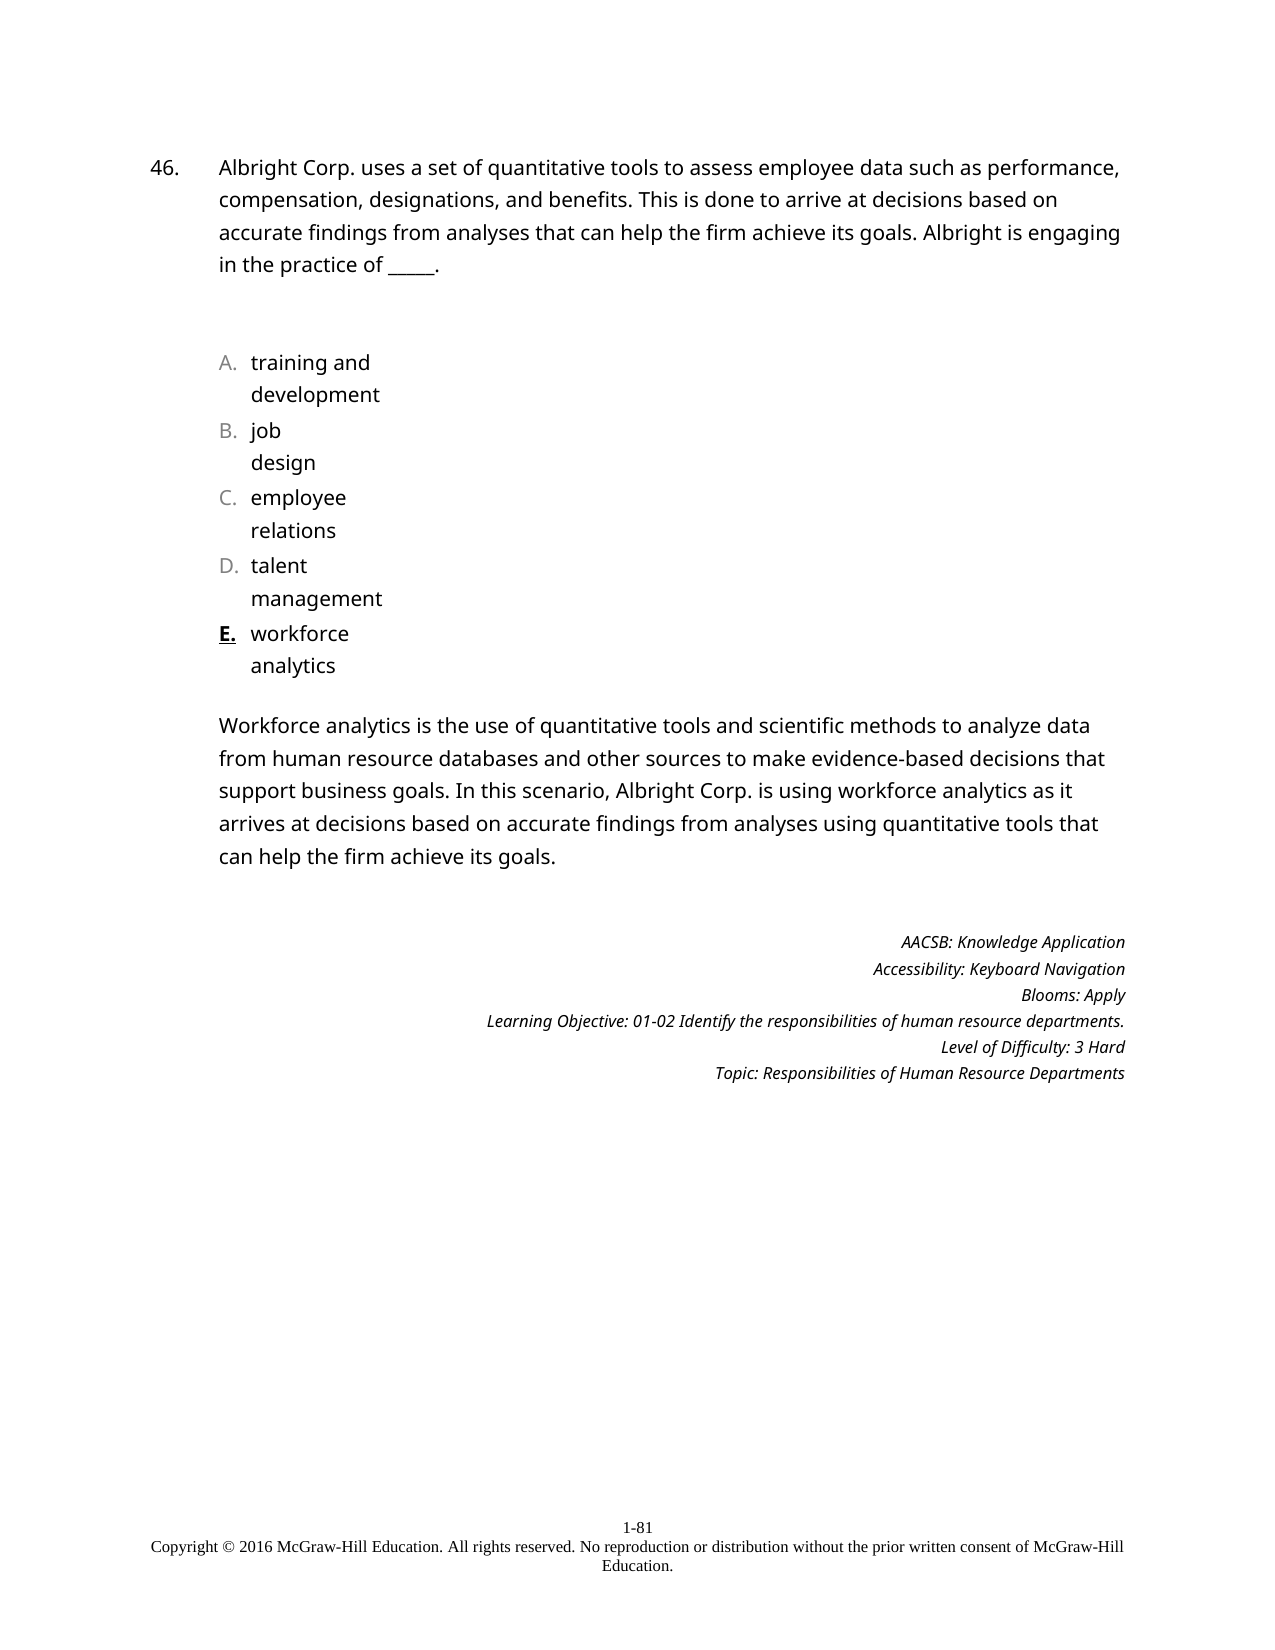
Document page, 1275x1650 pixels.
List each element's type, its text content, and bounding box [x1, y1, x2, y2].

table_header Albright Corp. uses a set of quantitative tools to assess employee data such as performance, compensation, designations, and benefits. This is done to arrive at decisions based on accurate findings from analyses that can help the firm achieve its goals. Albright is engaging in the practice of _____. Workforce analytics is the use of quantitative tools and scientific methods to analyze data from human resource databases and other sources to make evidence-based decisions that support business goals. In this scenario, Albright Corp. is using workforce analytics as it arrives at decisions based on accurate findings from analyses using quantitative tools that can help the firm achieve its goals. [219, 153, 1125, 902]
table_header AACSB: Knowledge Application Accessibility: Keyboard Navigation Blooms: Apply Learning Objective: 01-02 Identify the responsibilities of human resource departments. Level of Difficulty: 3 Hard Topic: Responsibilities of Human Resource Departments [150, 931, 1125, 1120]
table_header 46. [150, 153, 218, 902]
